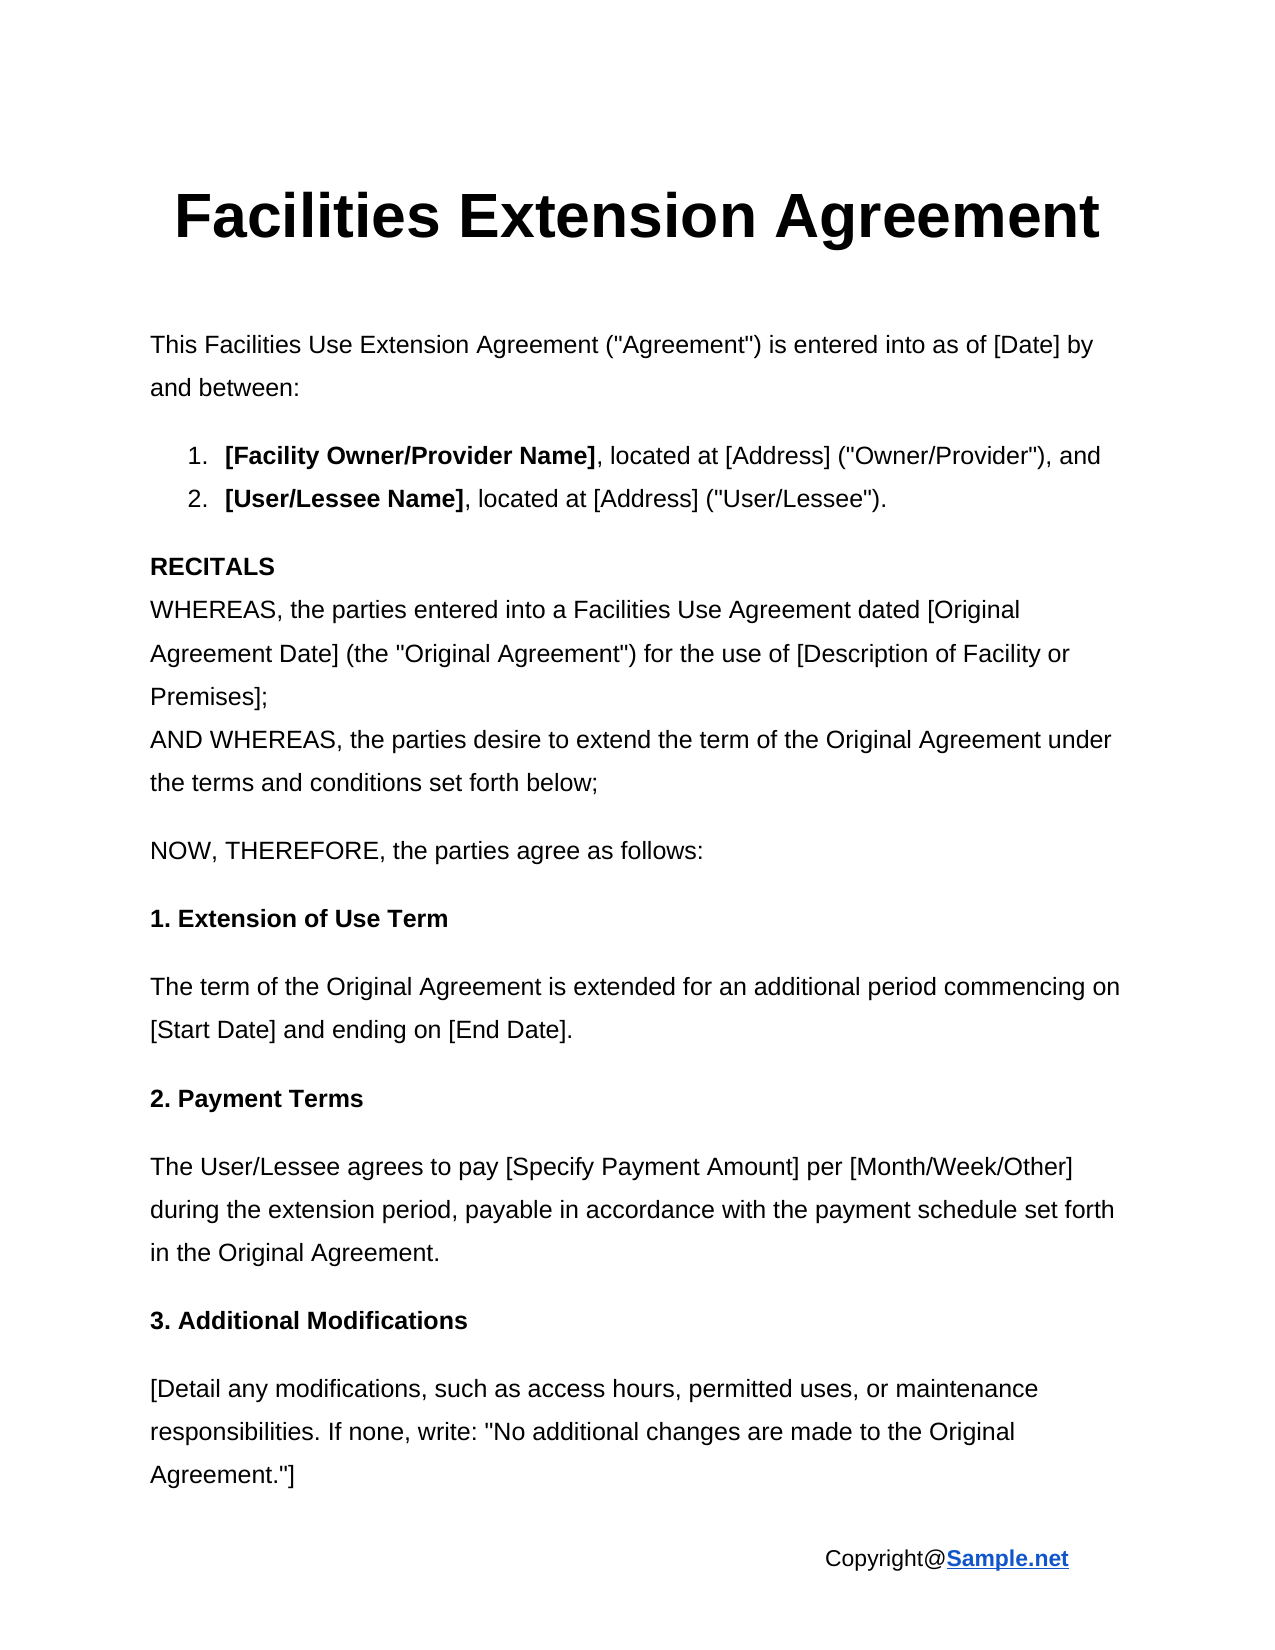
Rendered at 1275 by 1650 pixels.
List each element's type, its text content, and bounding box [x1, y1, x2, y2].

list [Facility Owner/Provider Name], located at [Address] ("Owner/Provider"), and [187, 441, 1125, 470]
text RECITALS WHEREAS, the parties entered into a Facilities Use Agreement dated [Original Agreement Date] (the "Original Agreement") for the use of [Description of Facility or Premises]; AND WHEREAS, the parties desire to extend the term of the Original Agreement under the terms and conditions set forth below; [150, 552, 1125, 797]
subtitle 1. Extension of Use Term [150, 904, 1125, 933]
text [Detail any modifications, such as access hours, permitted uses, or maintenance responsibilities. If none, write: "No additional changes are made to the Original Agreement."] [150, 1374, 1125, 1489]
subtitle 2. Payment Terms [150, 1084, 1125, 1112]
list [User/Lessee Name], located at [Address] ("User/Lessee"). [187, 484, 1125, 513]
text The term of the Original Agreement is extended for an additional period commencing on [Start Date] and ending on [End Date]. [150, 972, 1125, 1044]
text The User/Lessee agrees to pay [Specify Payment Amount] per [Month/Week/Other] during the extension period, payable in accordance with the payment schedule set forth in the Original Agreement. [150, 1152, 1125, 1267]
subtitle 3. Additional Modifications [150, 1306, 1125, 1335]
text NOW, THEREFORE, the parties agree as follows: [150, 836, 1125, 865]
text This Facilities Use Extension Agreement ("Agreement") is entered into as of [Date] by and between: [150, 287, 1125, 402]
subtitle Facilities Extension Agreement [150, 179, 1125, 251]
